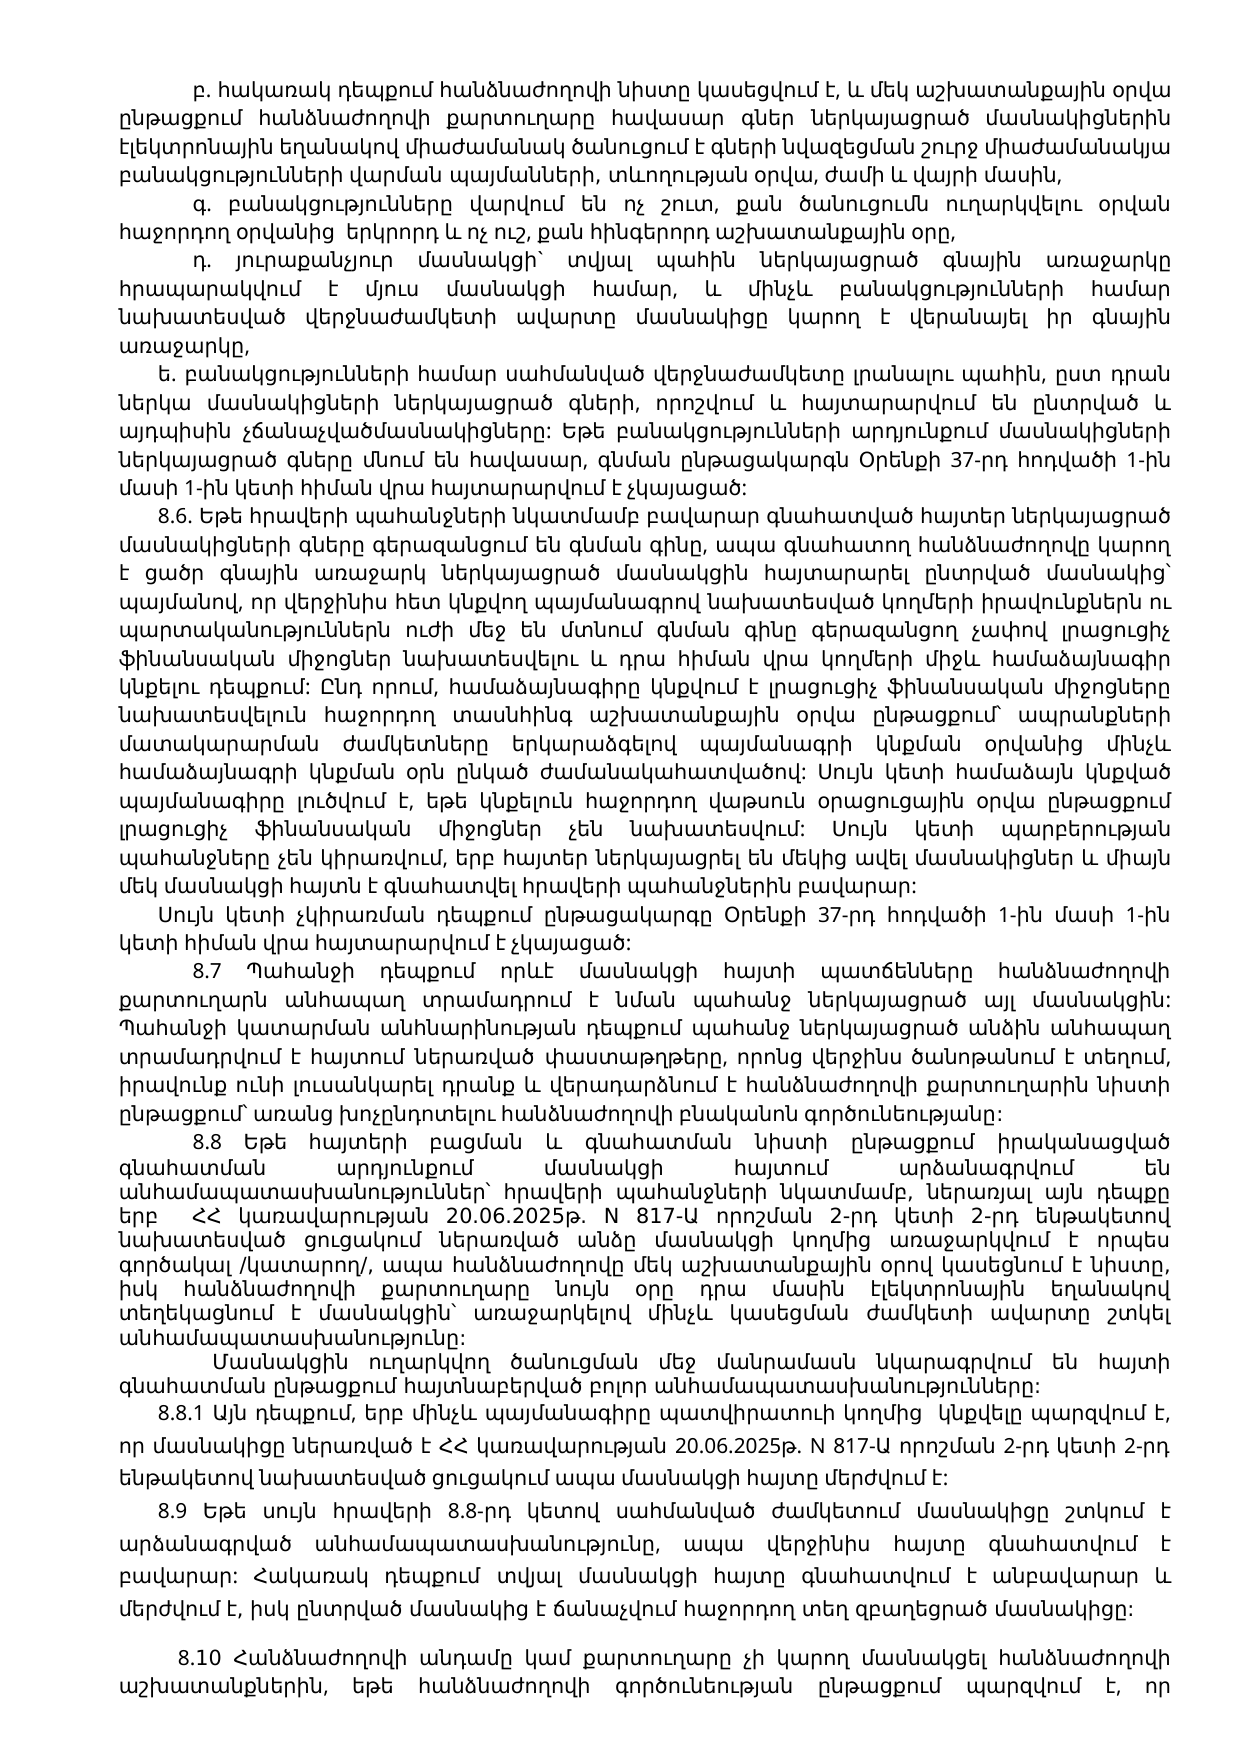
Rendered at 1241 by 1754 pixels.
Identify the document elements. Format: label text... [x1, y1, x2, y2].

text 8.8 Եթե հայտերի բացման և գնահատման նիստի ընթացքում իրականացված գնահատման արդյունքում մասնակցի հայտում արձանագրվում են անհամապատասխանություններ՝ հրավերի պահանջների նկատմամբ, ներառյալ այն դեպքը երբ ՀՀ կառավարության 20.06.2025թ. N 817-Ա որոշման 2-րդ կետի 2-րդ ենթակետով նախատեսված ցուցակում ներառված անձը մասնակցի կողմից առաջարկվում է որպես գործակալ /կատարող/, ապա հանձնաժողովը մեկ աշխատանքային օրով կասեցնում է նիստը, իսկ հանձնաժողովի քարտուղարը նույն օրը դրա մասին էլեկտրոնային եղանակով տեղեկացնում է մասնակցին՝ առաջարկելով մինչև կասեցման ժամկետի ավարտը շտկել անհամապատասխանությունը: [118, 1127, 1171, 1350]
text գ. բանակցությունները վարվում են ոչ շուտ, քան ծանուցումն ուղարկվելու օրվան հաջորդող օրվանից երկրորդ և ոչ ուշ, քան հինգերորդ աշխատանքային օրը, [118, 189, 1171, 246]
text 8.8.1 Այն դեպքում, երբ մինչև պայմանագիրը պատվիրատուի կողմից կնքվելը պարզվում է, որ մասնակիցը ներառված է ՀՀ կառավարության 20.06.2025թ. N 817-Ա որոշման 2-րդ կետի 2-րդ ենթակետով նախատեսված ցուցակում ապա մասնակցի հայտը մերժվում է: [118, 1398, 1171, 1492]
text 8.9 Եթե սույն հրավերի 8.8-րդ կետով սահմանված ժամկետում մասնակիցը շտկում է արձանագրված անհամապատասխանությունը, ապա վերջինիս հայտը գնահատվում է բավարար: Հակառակ դեպքում տվյալ մասնակցի հայտը գնահատվում է անբավարար և մերժվում է, իսկ ընտրված մասնակից է ճանաչվում հաջորդող տեղ զբաղեցրած մասնակիցը: [118, 1496, 1171, 1622]
text 8.6. Եթե հրավերի պահանջների նկատմամբ բավարար գնահատված հայտեր ներկայացրած մասնակիցների գները գերազանցում են գնման գինը, ապա գնահատող հանձնաժողովը կարող է ցածր գնային առաջարկ ներկայացրած մասնակցին հայտարարել ընտրված մասնակից՝ պայմանով, որ վերջինիս հետ կնքվող պայմանագրով նախատեսված կողմերի իրավունքներն ու պարտականություններն ուժի մեջ են մտնում գնման գինը գերազանցող չափով լրացուցիչ ֆինանսական միջոցներ նախատեսվելու և դրա հիման վրա կողմերի միջև համաձայնագիր կնքելու դեպքում: Ընդ որում, համաձայնագիրը կնքվում է լրացուցիչ ֆինանսական միջոցները նախատեսվելուն հաջորդող տասնհինգ աշխատանքային օրվա ընթացքում՝ ապրանքների մատակարարման ժամկետները երկարաձգելով պայմանագրի կնքման օրվանից մինչև համաձայնագրի կնքման օրն ընկած ժամանակահատվածով: Սույն կետի համաձայն կնքված պայմանագիրը լուծվում է, եթե կնքելուն հաջորդող վաթսուն օրացուցային օրվա ընթացքում լրացուցիչ ֆինանսական միջոցներ չեն նախատեսվում: Սույն կետի պարբերության պահանջները չեն կիրառվում, երբ հայտեր ներկայացրել են մեկից ավել մասնակիցներ և միայն մեկ մասնակցի հայտն է գնահատվել հրավերի պահանջներին բավարար: [118, 502, 1171, 900]
text դ. յուրաքանչյուր մասնակցի` տվյալ պահին ներկայացրած գնային առաջարկը հրապարակվում է մյուս մասնակցի համար, և մինչև բանակցությունների համար նախատեսված վերջնաժամկետի ավարտը մասնակիցը կարող է վերանայել իր գնային առաջարկը, [118, 246, 1171, 359]
text Մասնակցին ուղարկվող ծանուցման մեջ մանրամասն նկարագրվում են հայտի գնահատման ընթացքում հայտնաբերված բոլոր անհամապատասխանությունները: [118, 1350, 1171, 1398]
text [118, 1643, 1171, 1700]
text բ. հակառակ դեպքում հանձնաժողովի նիստը կասեցվում է, և մեկ աշխատանքային օրվա ընթացքում հանձնաժողովի քարտուղարը հավասար գներ ներկայացրած մասնակիցներին էլեկտրոնային եղանակով միաժամանակ ծանուցում է գների նվազեցման շուրջ միաժամանակյա բանակցությունների վարման պայմանների, տևողության օրվա, ժամի և վայրի մասին, [118, 75, 1171, 189]
text 8.7 Պահանջի դեպքում որևէ մասնակցի հայտի պատճենները հանձնաժողովի քարտուղարն անհապաղ տրամադրում է նման պահանջ ներկայացրած այլ մասնակցին: Պահանջի կատարման անհնարինության դեպքում պահանջ ներկայացրած անձին անհապաղ տրամադրվում է հայտում ներառված փաստաթղթերը, որոնց վերջինս ծանոթանում է տեղում, իրավունք ունի լուսանկարել դրանք և վերադարձնում է հանձնաժողովի քարտուղարին նիստի ընթացքում՝ առանց խոչընդոտելու հանձնաժողովի բնականոն գործունեությանը: [118, 957, 1171, 1127]
text Սույն կետի չկիրառման դեպքում ընթացակարգը Օրենքի 37-րդ հոդվածի 1-ին մասի 1-ին կետի հիման վրա հայտարարվում է չկայացած: [118, 900, 1171, 957]
text ե. բանակցությունների համար սահմանված վերջնաժամկետը լրանալու պահին, ըստ դրան ներկա մասնակիցների ներկայացրած գների, որոշվում և հայտարարվում են ընտրված և այդպիսին չճանաչվածմասնակիցները: Եթե բանակցությունների արդյունքում մասնակիցների ներկայացրած գները մնում են հավասար, գնման ընթացակարգն Օրենքի 37-րդ հոդվածի 1-ին մասի 1-ին կետի հիման վրա հայտարարվում է չկայացած: [118, 359, 1171, 502]
